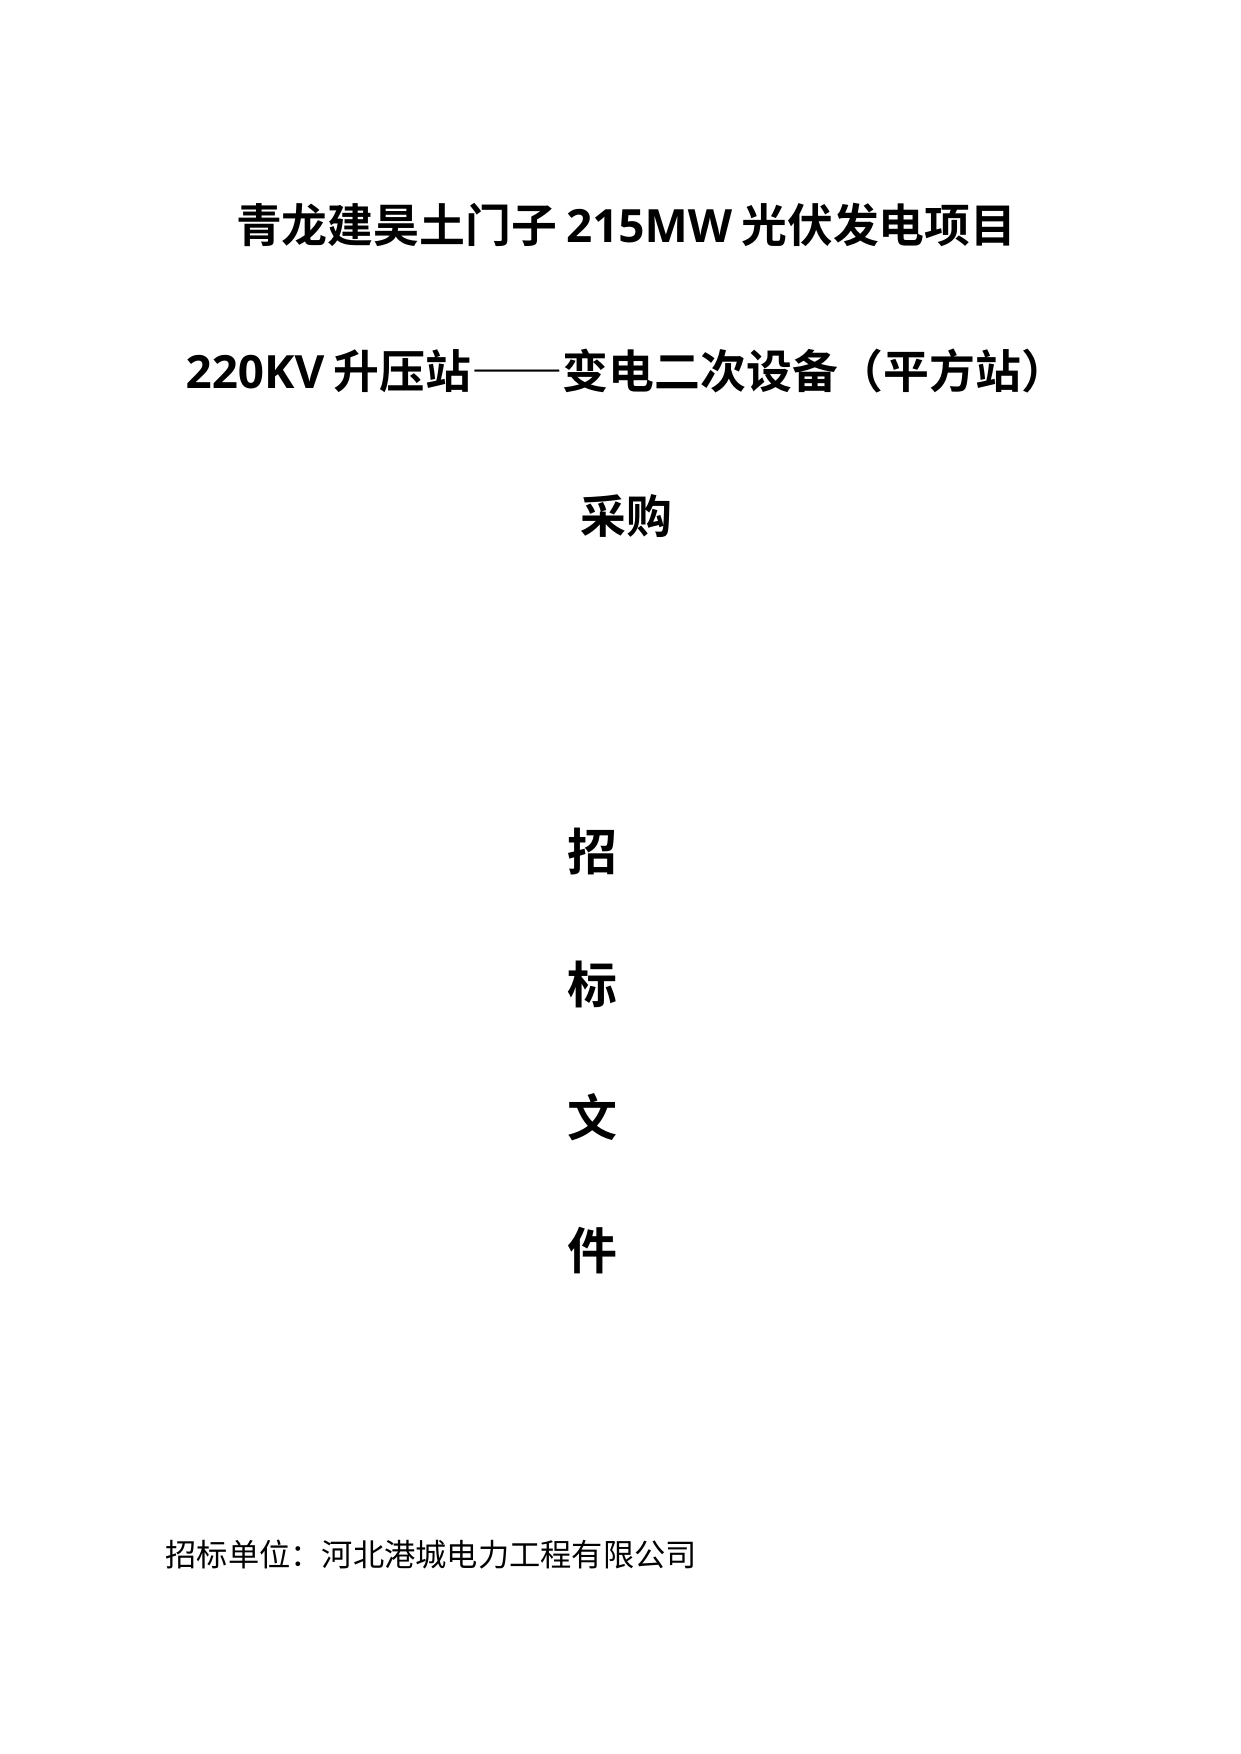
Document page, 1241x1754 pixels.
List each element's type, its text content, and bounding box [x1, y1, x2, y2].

text 招 [165, 800, 1087, 897]
text 标 [165, 933, 1087, 1030]
text 招标单位：河北港城电力工程有限公司 [165, 1528, 1087, 1577]
text 青龙建昊土门子215MW光伏发电项目220KV升压站——变电二次设备（平方站）采购 [165, 174, 1087, 562]
text 件 [165, 1199, 1087, 1296]
text 文 [165, 1066, 1087, 1163]
